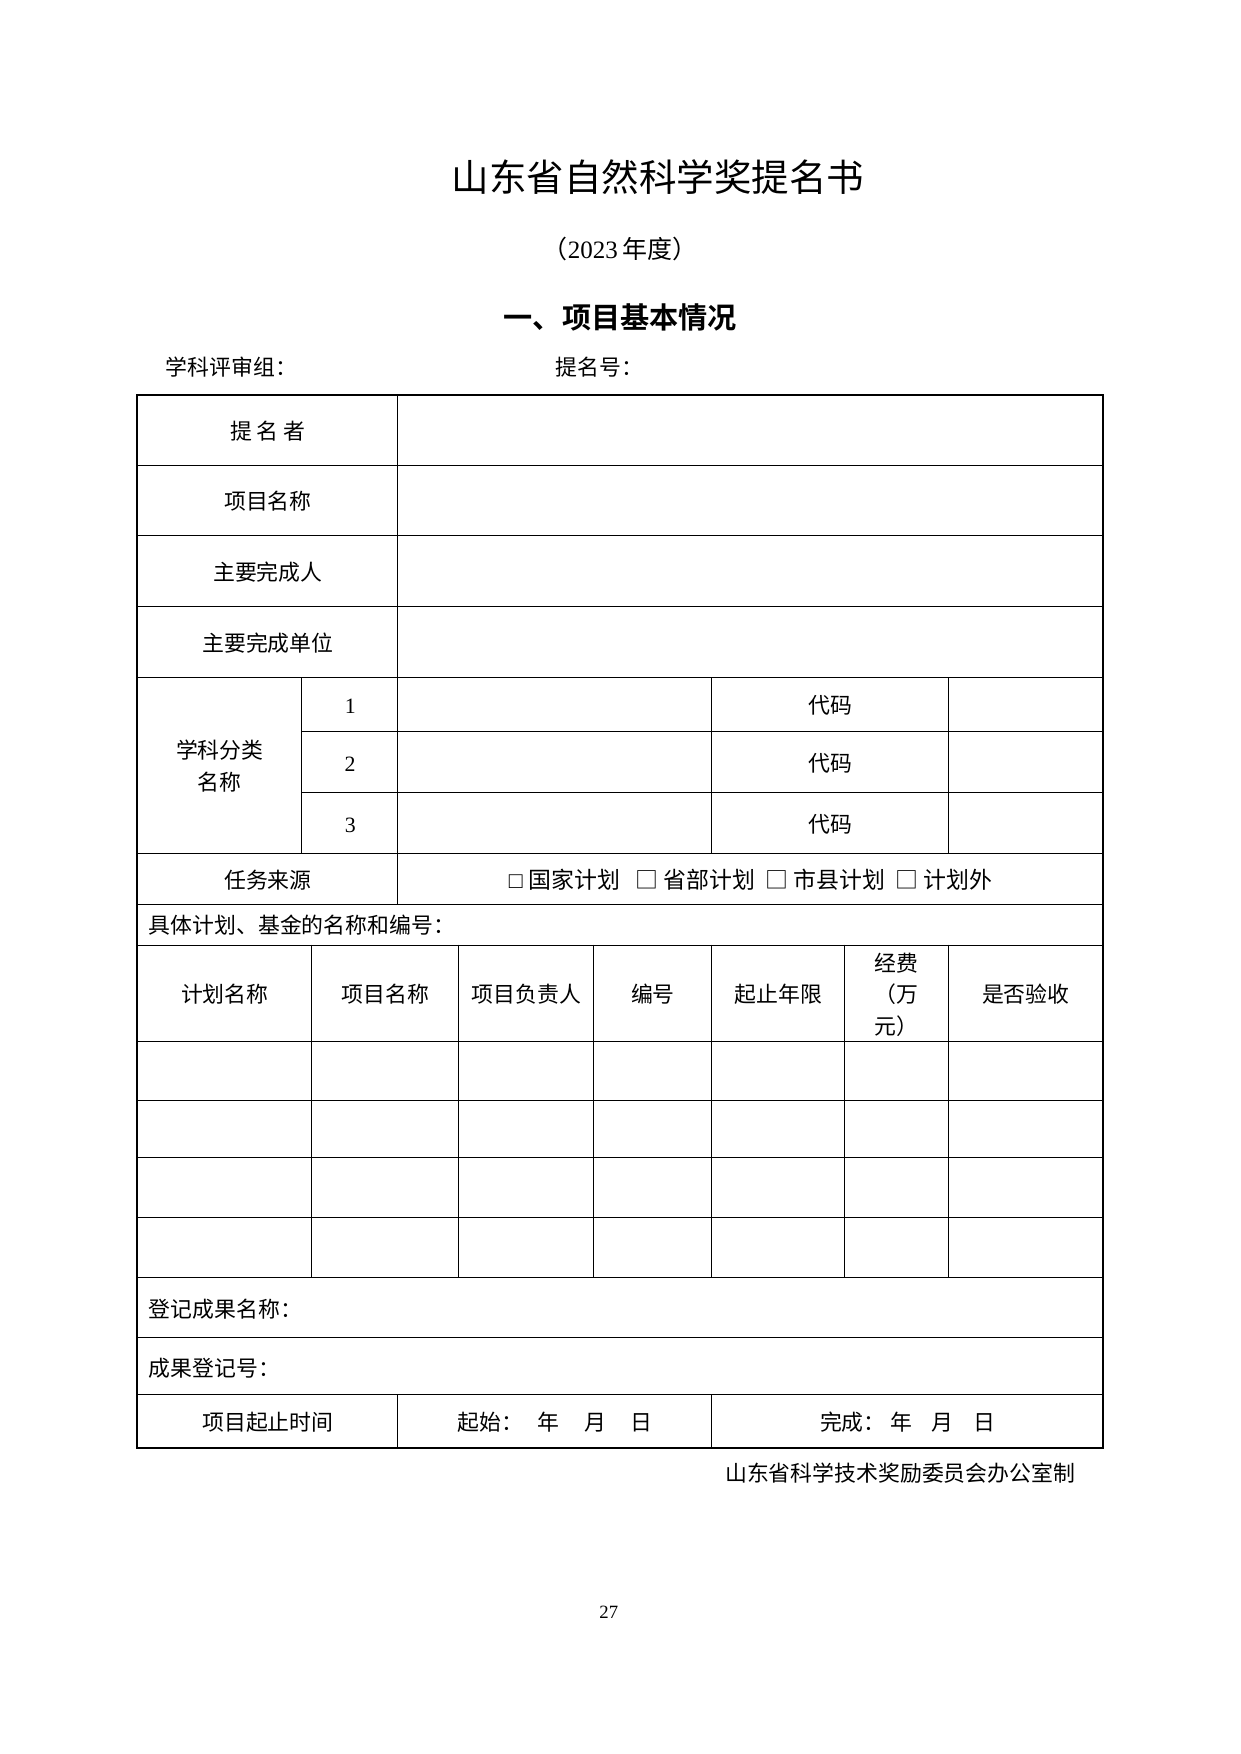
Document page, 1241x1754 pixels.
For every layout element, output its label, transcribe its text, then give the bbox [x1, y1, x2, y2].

table_cell [949, 1158, 1102, 1217]
table_cell [949, 1218, 1102, 1277]
table_cell 主要完成单位 [138, 607, 397, 677]
table_cell [138, 1101, 311, 1157]
table_cell [398, 678, 711, 731]
table_cell 项目名称 [138, 466, 397, 535]
table_header [398, 396, 1102, 464]
table_cell 任务来源 [138, 854, 397, 904]
table_header 提 名 者 [138, 396, 397, 464]
table_cell [594, 1158, 711, 1217]
table_cell 代码 [712, 678, 948, 731]
table_cell [312, 1158, 458, 1217]
table_cell 学科分类 名称 [138, 678, 301, 852]
table_cell [594, 1042, 711, 1100]
text 山东省科学技术奖励委员会办公室制 [165, 1449, 1075, 1489]
table_cell [312, 1042, 458, 1100]
table_cell [712, 1158, 844, 1217]
table_cell 成果登记号： [138, 1338, 1102, 1394]
table_cell [398, 793, 711, 852]
text 山东省自然科学奖提名书 [165, 148, 1075, 202]
text （2023年度） [165, 229, 1075, 265]
table_cell [845, 1042, 948, 1100]
table_cell [949, 1042, 1102, 1100]
table_cell 项目名称 [312, 946, 458, 1041]
table_cell [398, 607, 1102, 677]
table_cell [398, 536, 1102, 606]
table_cell [398, 466, 1102, 535]
table_cell [312, 1218, 458, 1277]
table_cell [712, 1042, 844, 1100]
table_cell 具体计划、基金的名称和编号： [138, 905, 1102, 944]
table_cell [594, 1218, 711, 1277]
table_cell [459, 1218, 593, 1277]
table_cell [398, 732, 711, 792]
table_cell 起始： 年 月 日 [398, 1395, 711, 1447]
table_cell 起止年限 [712, 946, 844, 1041]
text 一、项目基本情况 [165, 294, 1075, 338]
table_cell 代码 [712, 793, 948, 852]
table_cell [949, 732, 1102, 792]
table_cell 3 [302, 793, 397, 852]
table_cell 代码 [712, 732, 948, 792]
table_cell □ 国家计划 □ 省部计划 □ 市县计划 □ 计划外 [398, 854, 1102, 904]
table_cell 主要完成人 [138, 536, 397, 606]
text 学科评审组： 提名号： [165, 350, 1075, 382]
table_cell 项目起止时间 [138, 1395, 397, 1447]
table_cell [312, 1101, 458, 1157]
table_cell [949, 793, 1102, 852]
table_cell 2 [302, 732, 397, 792]
table_cell [459, 1101, 593, 1157]
table_cell [845, 1218, 948, 1277]
table_cell [594, 1101, 711, 1157]
table_cell 经费 （万元） [845, 946, 948, 1041]
table_cell [138, 1042, 311, 1100]
table_cell [138, 1158, 311, 1217]
table_cell 登记成果名称： [138, 1278, 1102, 1337]
table_cell [712, 1101, 844, 1157]
table_cell [459, 1042, 593, 1100]
table_cell [459, 1158, 593, 1217]
table_cell 计划名称 [138, 946, 311, 1041]
table_cell [712, 1218, 844, 1277]
table_cell 完成： 年 月 日 [712, 1395, 1102, 1447]
table_cell [845, 1158, 948, 1217]
table_cell [845, 1101, 948, 1157]
table_cell 项目负责人 [459, 946, 593, 1041]
table_cell 1 [302, 678, 397, 731]
table_cell 是否验收 [949, 946, 1102, 1041]
table_cell [138, 1218, 311, 1277]
table_cell [949, 1101, 1102, 1157]
table_cell 编号 [594, 946, 711, 1041]
table_cell [949, 678, 1102, 731]
